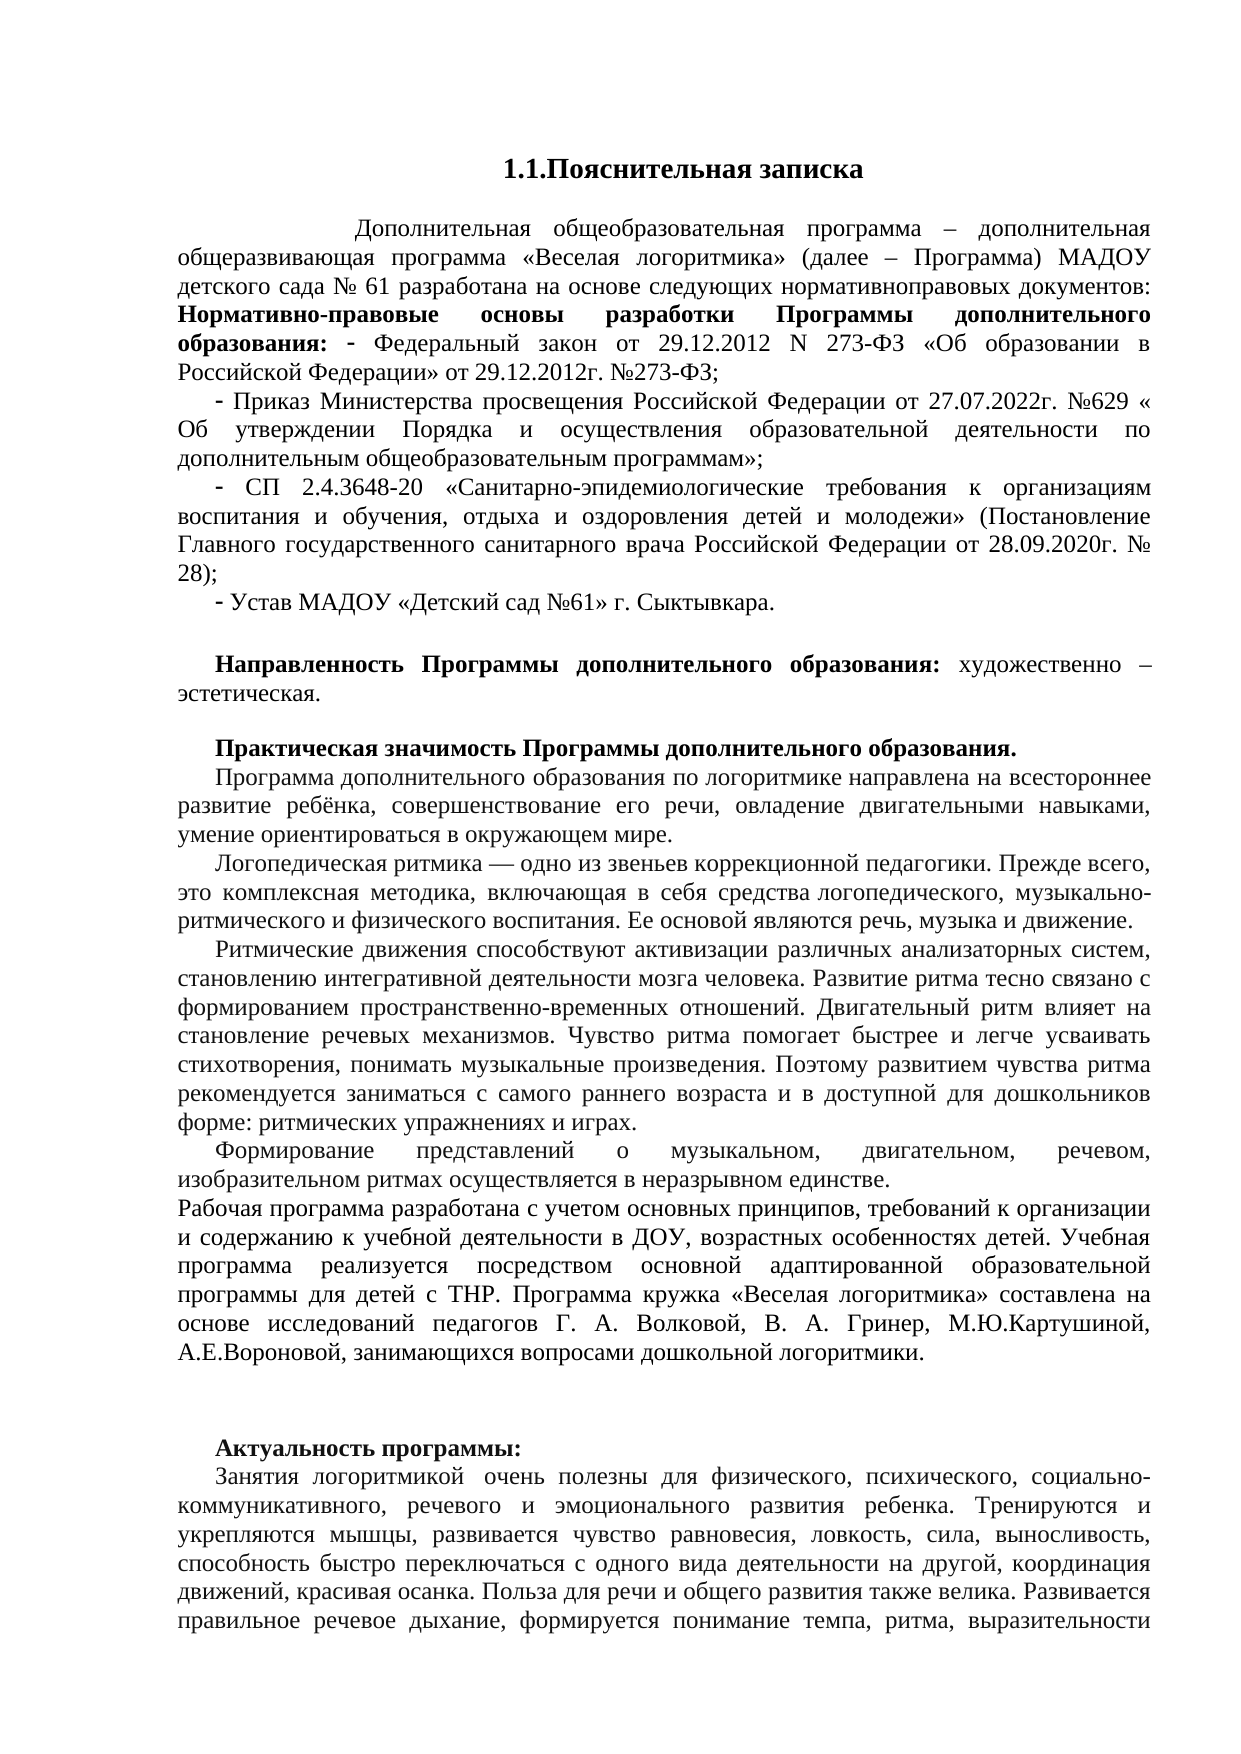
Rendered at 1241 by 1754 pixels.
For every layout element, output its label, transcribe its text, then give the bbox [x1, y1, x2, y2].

text Программа дополнительного образования по логоритмике направлена на всестороннее развитие ребёнка, совершенствование его речи, овладение двигательными навыками, умение ориентироваться в окружающем мире. [177, 762, 1152, 848]
text Актуальность программы: [177, 1433, 1152, 1461]
text 1.1.Пояснительная записка [177, 152, 1152, 185]
text Ритмические движения способствуют активизации различных анализаторных систем, становлению интегративной деятельности мозга человека. Развитие ритма тесно связано с формированием пространственно-временных отношений. Двигательный ритм влияет на становление речевых механизмов. Чувство ритма помогает быстрее и легче усваивать стихотворения, понимать музыкальные произведения. Поэтому развитием чувства ритма рекомендуется заниматься с самого раннего возраста и в доступной для дошкольников форме: ритмических упражнениях и играх. [177, 934, 1152, 1136]
text - Устав МАДОУ «Детский сад №61» г. Сыктывкара. [177, 587, 1152, 616]
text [177, 1461, 1152, 1634]
text Практическая значимость Программы дополнительного образования. [177, 733, 1152, 762]
text Дополнительная общеобразовательная программа – дополнительная общеразвивающая программа «Веселая логоритмика» (далее – Программа) МАДОУ детского сада № 61 разработана на основе следующих нормативноправовых документов: Нормативно-правовые основы разработки Программы дополнительного образования: - Федеральный закон от 29.12.2012 N 273-ФЗ «Об образовании в Российской Федерации» от 29.12.2012г. №273-ФЗ; [177, 213, 1152, 386]
text Логопедическая ритмика — одно из звеньев коррекционной педагогики. Прежде всего, это комплексная методика, включающая в себя средства логопедического, музыкально-ритмического и физического воспитания. Ее основой являются речь, музыка и движение. [177, 848, 1152, 934]
text - Приказ Министерства просвещения Российской Федерации от 27.07.2022г. №629 « Об утверждении Порядка и осуществления образовательной деятельности по дополнительным общеобразовательным программам»; [177, 386, 1152, 472]
text - СП 2.4.3648-20 «Санитарно-эпидемиологические требования к организациям воспитания и обучения, отдыха и оздоровления детей и молодежи» (Постановление Главного государственного санитарного врача Российской Федерации от 28.09.2020г. № 28); [177, 472, 1152, 587]
text Направленность Программы дополнительного образования: художественно – эстетическая. [177, 649, 1152, 707]
text Формирование представлений о музыкальном, двигательном, речевом, изобразительном ритмах осуществляется в неразрывном единстве. [177, 1136, 1152, 1193]
text Рабочая программа разработана с учетом основных принципов, требований к организации и содержанию к учебной деятельности в ДОУ, возрастных особенностях детей. Учебная программа реализуется посредством основной адаптированной образовательной программы для детей с ТНР. Программа кружка «Веселая логоритмика» составлена на основе исследований педагогов Г. А. Волковой, В. А. Гринер, М.Ю.Картушиной, А.Е.Вороновой, занимающихся вопросами дошкольной логоритмики. [177, 1193, 1152, 1366]
